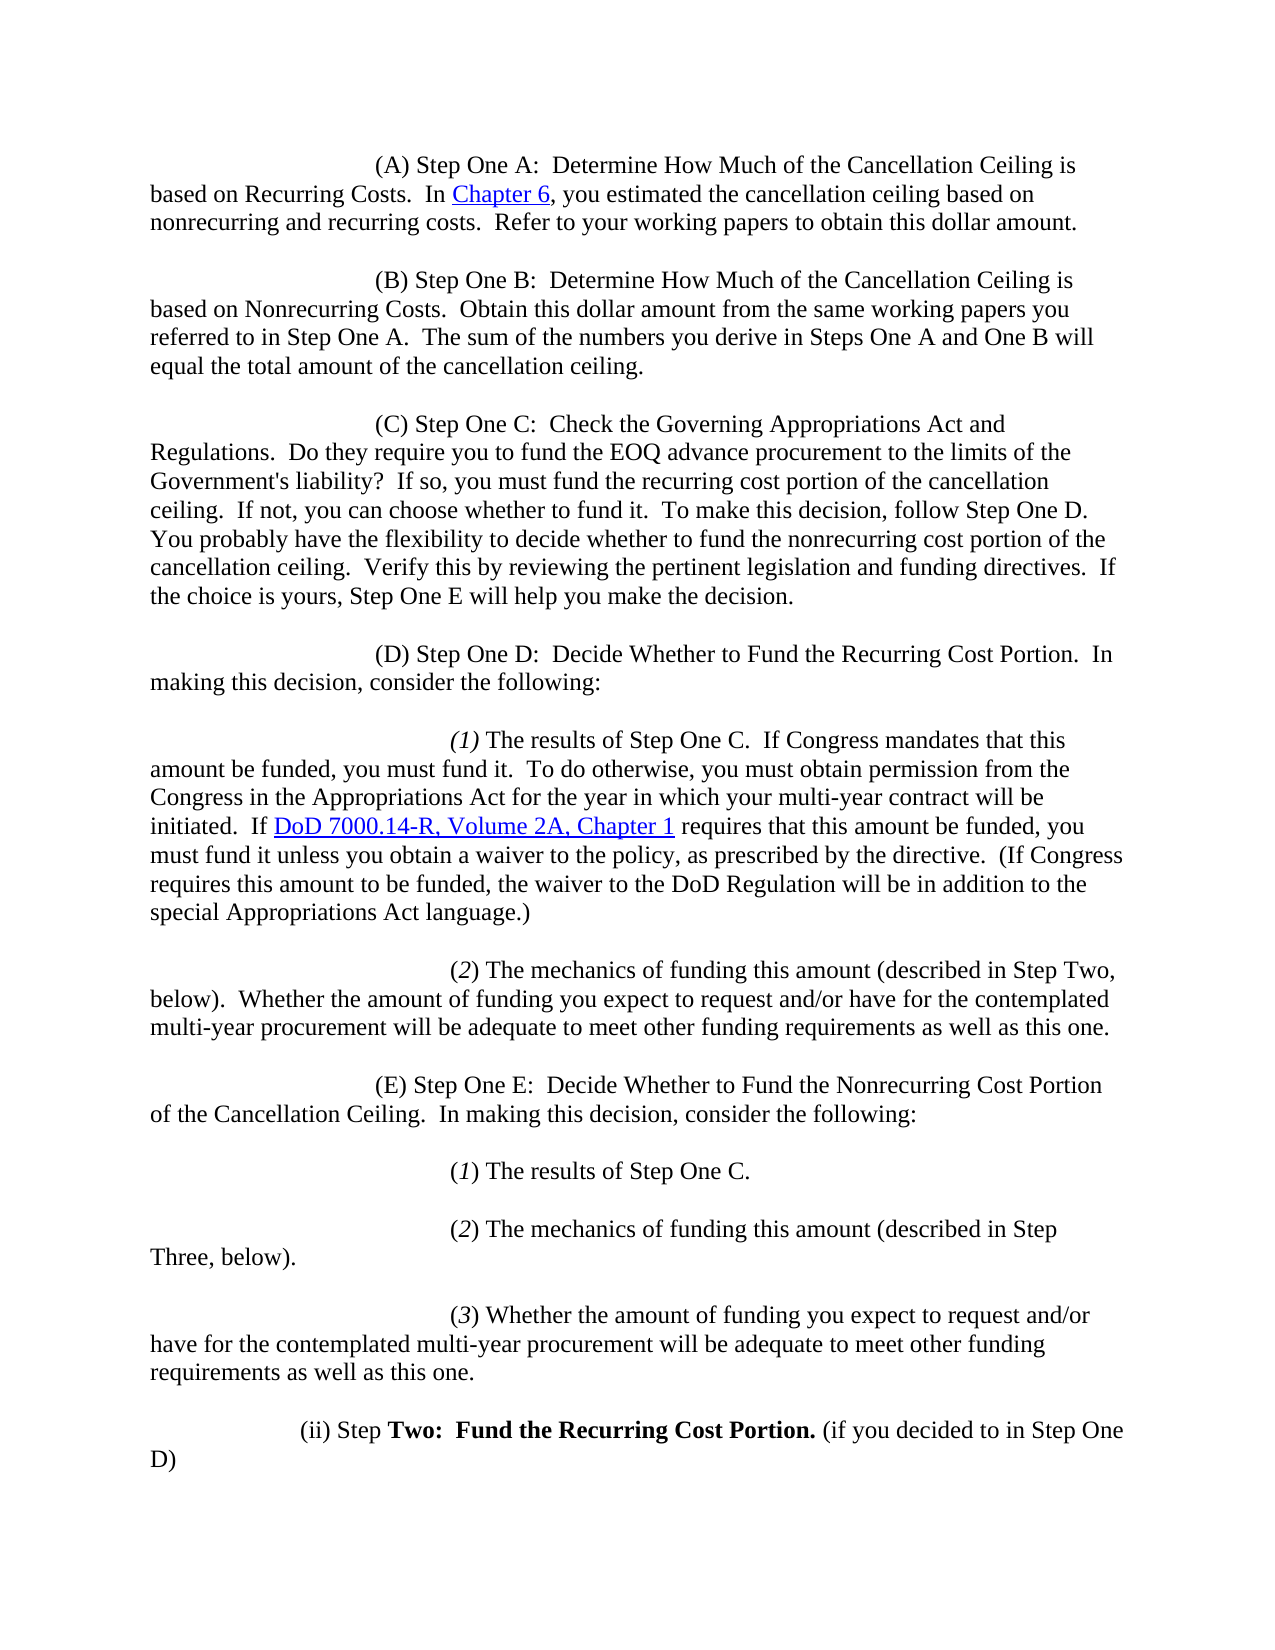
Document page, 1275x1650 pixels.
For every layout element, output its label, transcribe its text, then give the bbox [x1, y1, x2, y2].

text (D) Step One D: Decide Whether to Fund the Recurring Cost Portion. In making this decision, consider the following: [150, 639, 1125, 696]
text (1) The results of Step One C. If Congress mandates that this amount be funded, you must fund it. To do otherwise, you must obtain permission from the Congress in the Appropriations Act for the year in which your multi-year contract will be initiated. If DoD 7000.14-R, Volume 2A, Chapter 1 requires that this amount be funded, you must fund it unless you obtain a waiver to the policy, as prescribed by the directive. (If Congress requires this amount to be funded, the waiver to the DoD Regulation will be in addition to the special Appropriations Act language.) [150, 725, 1125, 926]
text (2) The mechanics of funding this amount (described in Step Two, below). Whether the amount of funding you expect to request and/or have for the contemplated multi-year procurement will be adequate to meet other funding requirements as well as this one. [150, 955, 1125, 1041]
text (1) The results of Step One C. [375, 1156, 1125, 1185]
text (A) Step One A: Determine How Much of the Cancellation Ceiling is based on Recurring Costs. In Chapter 6, you estimated the cancellation ceiling based on nonrecurring and recurring costs. Refer to your working papers to obtain this dollar amount. [150, 150, 1125, 236]
list (E) Step One E: Decide Whether to Fund the Nonrecurring Cost Portion of the Cancellation Ceiling. In making this decision, consider the following: [150, 1070, 1125, 1127]
text (C) Step One C: Check the Governing Appropriations Act and Regulations. Do they require you to fund the EOQ advance procurement to the limits of the Government's liability? If so, you must fund the recurring cost portion of the cancellation ceiling. If not, you can choose whether to fund it. To make this decision, follow Step One D. You probably have the flexibility to decide whether to fund the nonrecurring cost portion of the cancellation ceiling. Verify this by reviewing the pertinent legislation and funding directives. If the choice is yours, Step One E will help you make the decision. [150, 409, 1125, 610]
text (B) Step One B: Determine How Much of the Cancellation Ceiling is based on Nonrecurring Costs. Obtain this dollar amount from the same working papers you referred to in Step One A. The sum of the numbers you derive in Steps One A and One B will equal the total amount of the cancellation ceiling. [150, 265, 1125, 380]
text (2) The mechanics of funding this amount (described in Step Three, below). [150, 1214, 1125, 1271]
text (3) Whether the amount of funding you expect to request and/or have for the contemplated multi-year procurement will be adequate to meet other funding requirements as well as this one. [150, 1300, 1125, 1386]
text (ii) Step Two: Fund the Recurring Cost Portion. (if you decided to in Step One D) [150, 1415, 1125, 1472]
